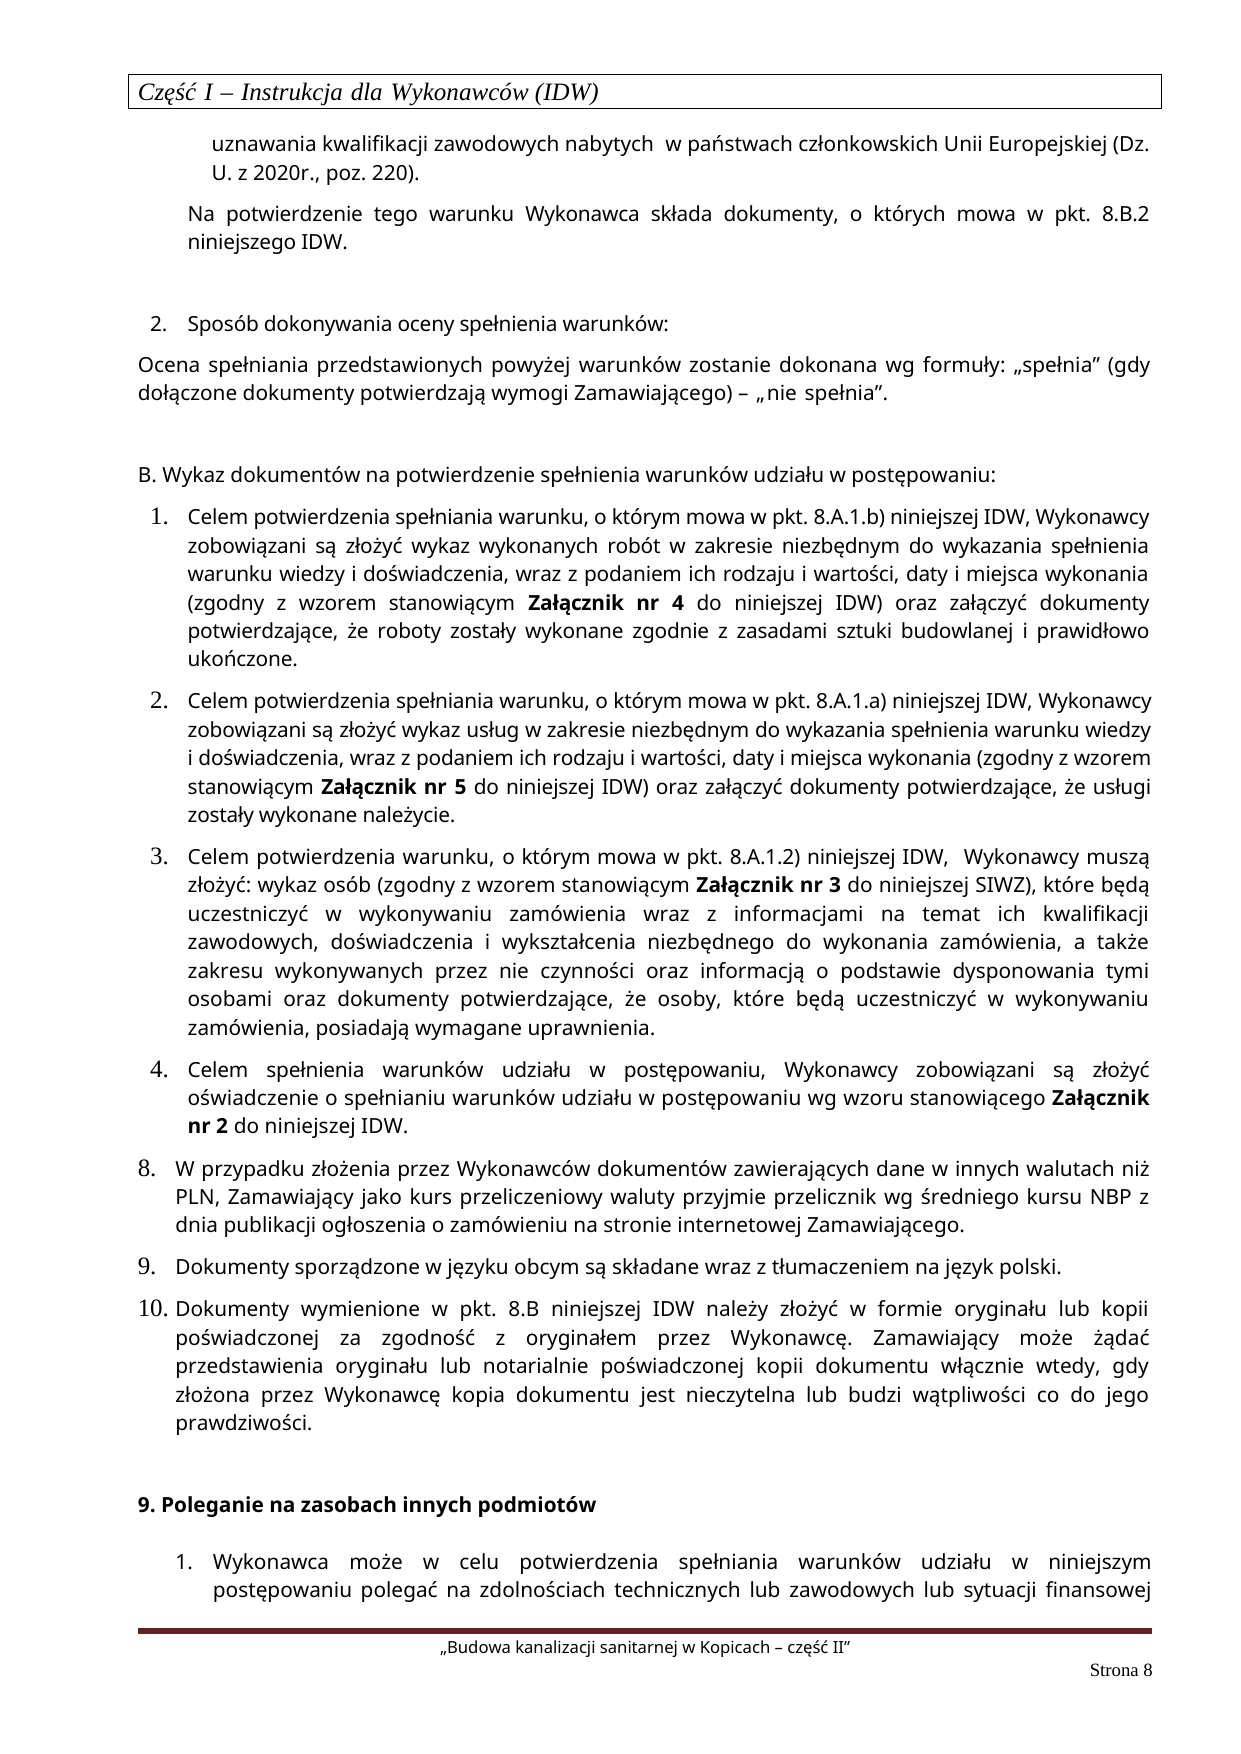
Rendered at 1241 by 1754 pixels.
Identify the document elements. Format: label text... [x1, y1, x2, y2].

list Celem potwierdzenia spełniania warunku, o którym mowa w pkt. 8.A.1.a) niniejszej IDW, Wykonawcy zobowiązani są złożyć wykaz usług w zakresie niezbędnym do wykazania spełnienia warunku wiedzy i doświadczenia, wraz z podaniem ich rodzaju i wartości, daty i miejsca wykonania (zgodny z wzorem stanowiącym Załącznik nr 5 do niniejszej IDW) oraz załączyć dokumenty potwierdzające, że usługi zostały wykonane należycie. [150, 685, 1152, 829]
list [175, 1547, 1152, 1604]
text Ocena spełniania przedstawionych powyżej warunków zostanie dokonana wg formuły: „spełnia” (gdy dołączone dokumenty potwierdzają wymogi Zamawiającego) – „nie spełnia”. [138, 350, 1150, 407]
text B. Wykaz dokumentów na potwierdzenie spełnienia warunków udziału w postępowaniu: [138, 460, 1150, 489]
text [211, 129, 1150, 186]
list Sposób dokonywania oceny spełnienia warunków: [150, 309, 1150, 337]
list Celem potwierdzenia spełniania warunku, o którym mowa w pkt. 8.A.1.b) niniejszej IDW, Wykonawcy zobowiązani są złożyć wykaz wykonanych robót w zakresie niezbędnym do wykazania spełnienia warunku wiedzy i doświadczenia, wraz z podaniem ich rodzaju i wartości, daty i miejsca wykonania (zgodny z wzorem stanowiącym Załącznik nr 4 do niniejszej IDW) oraz załączyć dokumenty potwierdzające, że roboty zostały wykonane zgodnie z zasadami sztuki budowlanej i prawidłowo ukończone. [150, 501, 1150, 673]
list W przypadku złożenia przez Wykonawców dokumentów zawierających dane w innych walutach niż PLN, Zamawiający jako kurs przeliczeniowy waluty przyjmie przelicznik wg średniego kursu NBP z dnia publikacji ogłoszenia o zamówieniu na stronie internetowej Zamawiającego. [138, 1153, 1150, 1239]
text Na potwierdzenie tego warunku Wykonawca składa dokumenty, o których mowa w pkt. 8.B.2 niniejszego IDW. [187, 199, 1150, 256]
list 9. Poleganie na zasobach innych podmiotów [138, 1490, 1152, 1518]
list Dokumenty sporządzone w języku obcym są składane wraz z tłumaczeniem na język polski. [138, 1251, 1150, 1281]
list Celem spełnienia warunków udziału w postępowaniu, Wykonawcy zobowiązani są złożyć oświadczenie o spełnianiu warunków udziału w postępowaniu wg wzoru stanowiącego Załącznik nr 2 do niniejszej IDW. [150, 1054, 1150, 1140]
list Dokumenty wymienione w pkt. 8.B niniejszej IDW należy złożyć w formie oryginału lub kopii poświadczonej za zgodność z oryginałem przez Wykonawcę. Zamawiający może żądać przedstawienia oryginału lub notarialnie poświadczonej kopii dokumentu włącznie wtedy, gdy złożona przez Wykonawcę kopia dokumentu jest nieczytelna lub budzi wątpliwości co do jego prawdziwości. [138, 1293, 1150, 1437]
list Celem potwierdzenia warunku, o którym mowa w pkt. 8.A.1.2) niniejszej IDW, Wykonawcy muszą złożyć: wykaz osób (zgodny z wzorem stanowiącym Załącznik nr 3 do niniejszej SIWZ), które będą uczestniczyć w wykonywaniu zamówienia wraz z informacjami na temat ich kwalifikacji zawodowych, doświadczenia i wykształcenia niezbędnego do wykonania zamówienia, a także zakresu wykonywanych przez nie czynności oraz informacją o podstawie dysponowania tymi osobami oraz dokumenty potwierdzające, że osoby, które będą uczestniczyć w wykonywaniu zamówienia, posiadają wymagane uprawnienia. [150, 841, 1150, 1041]
